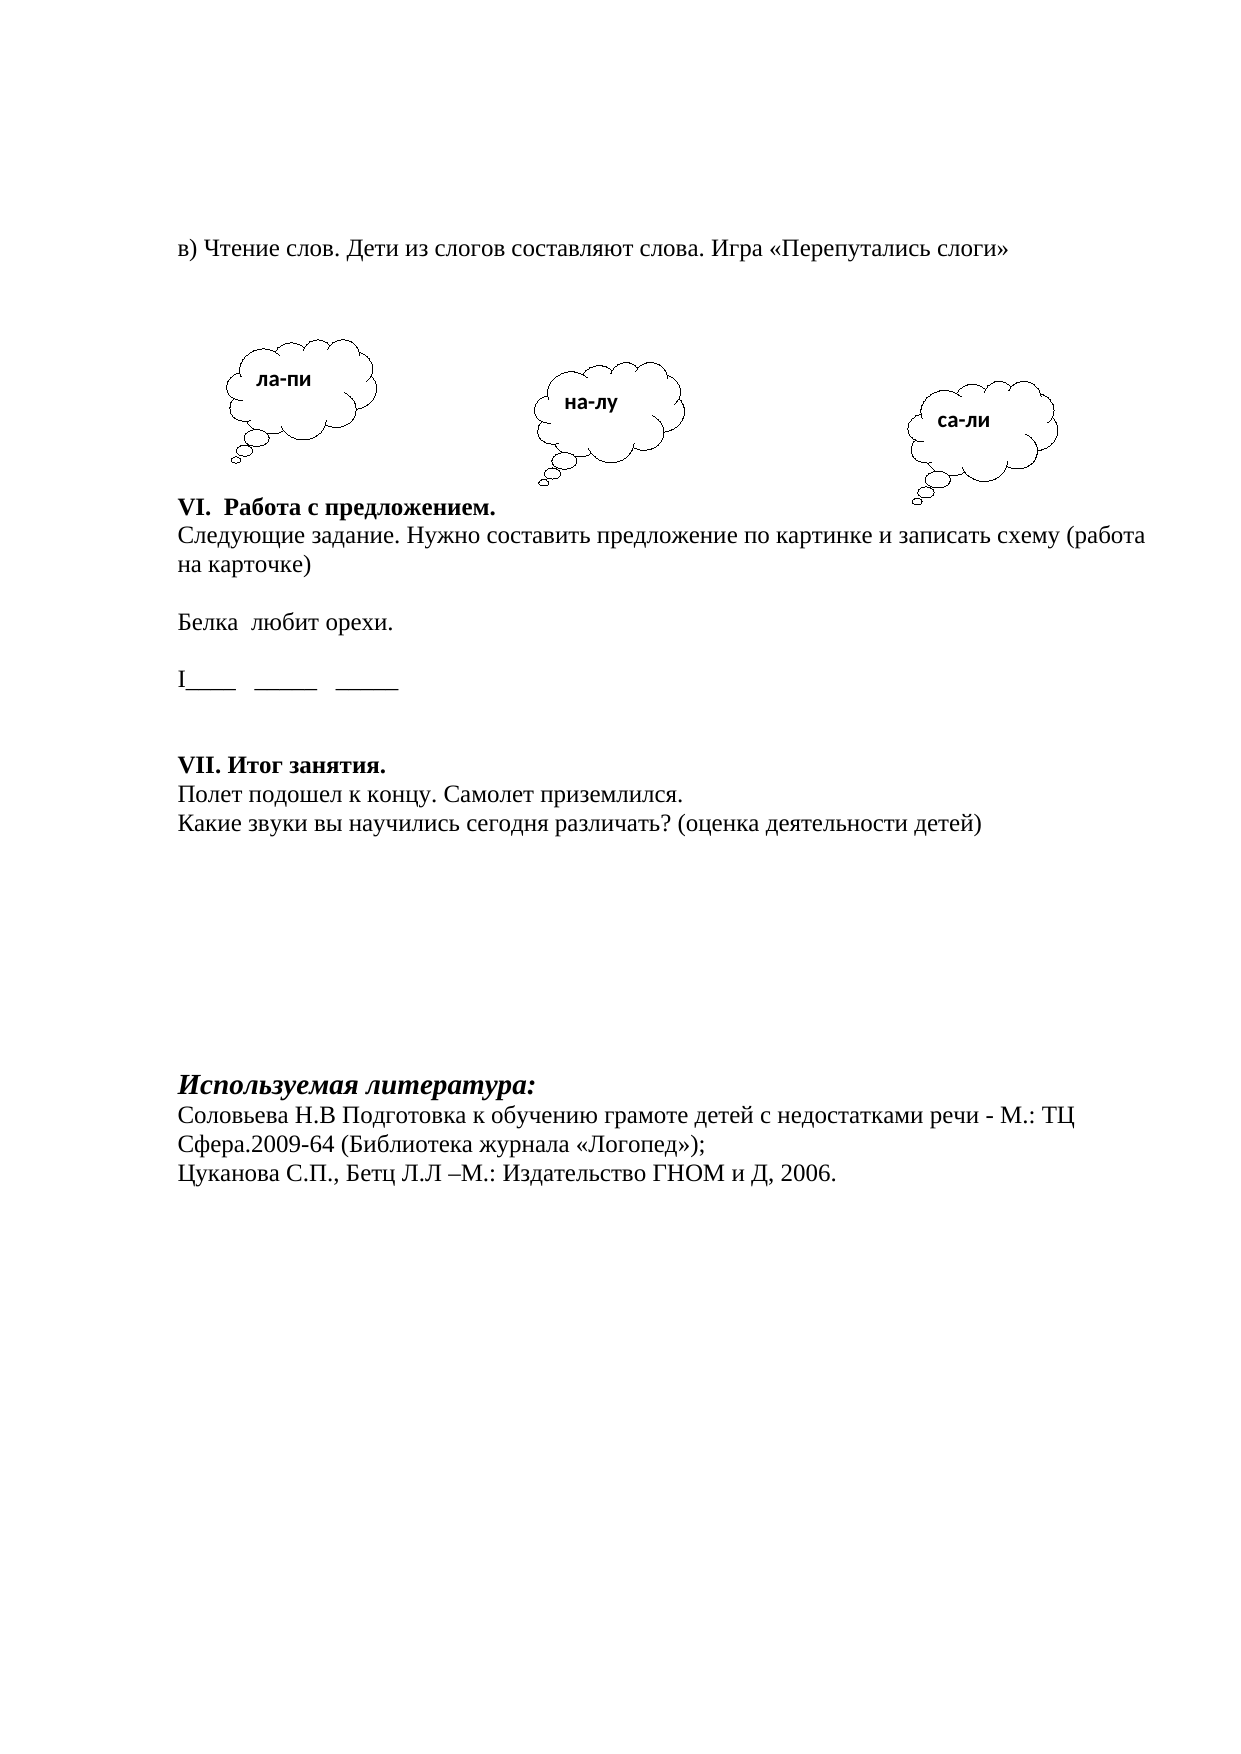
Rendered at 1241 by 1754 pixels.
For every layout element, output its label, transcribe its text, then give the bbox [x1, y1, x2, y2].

text Соловьева Н.В Подготовка к обучению грамоте детей с недостатками речи - М.: ТЦ Сфера.2009-64 (Библиотека журнала «Логопед»); [177, 1100, 1152, 1158]
text Используемая литература: [177, 1067, 1152, 1100]
text Белка любит орехи. [177, 607, 1152, 636]
text Какие звуки вы научились сегодня различать? (оценка деятельности детей) [177, 808, 1152, 837]
text Цуканова С.П., Бетц Л.Л –М.: Издательство ГНОМ и Д, 2006. [177, 1158, 1152, 1187]
text в) Чтение слов. Дети из слогов составляют слова. Игра «Перепутались слоги» [177, 233, 1152, 262]
text VII. Итог занятия. [177, 751, 1152, 779]
text Полет подошел к концу. Самолет приземлился. [177, 779, 1152, 808]
text Следующие задание. Нужно составить предложение по картинке и записать схему (работа на карточке) [177, 521, 1152, 578]
text I____ _____ _____ [177, 664, 1152, 693]
text VI. Работа с предложением. [177, 492, 1152, 521]
